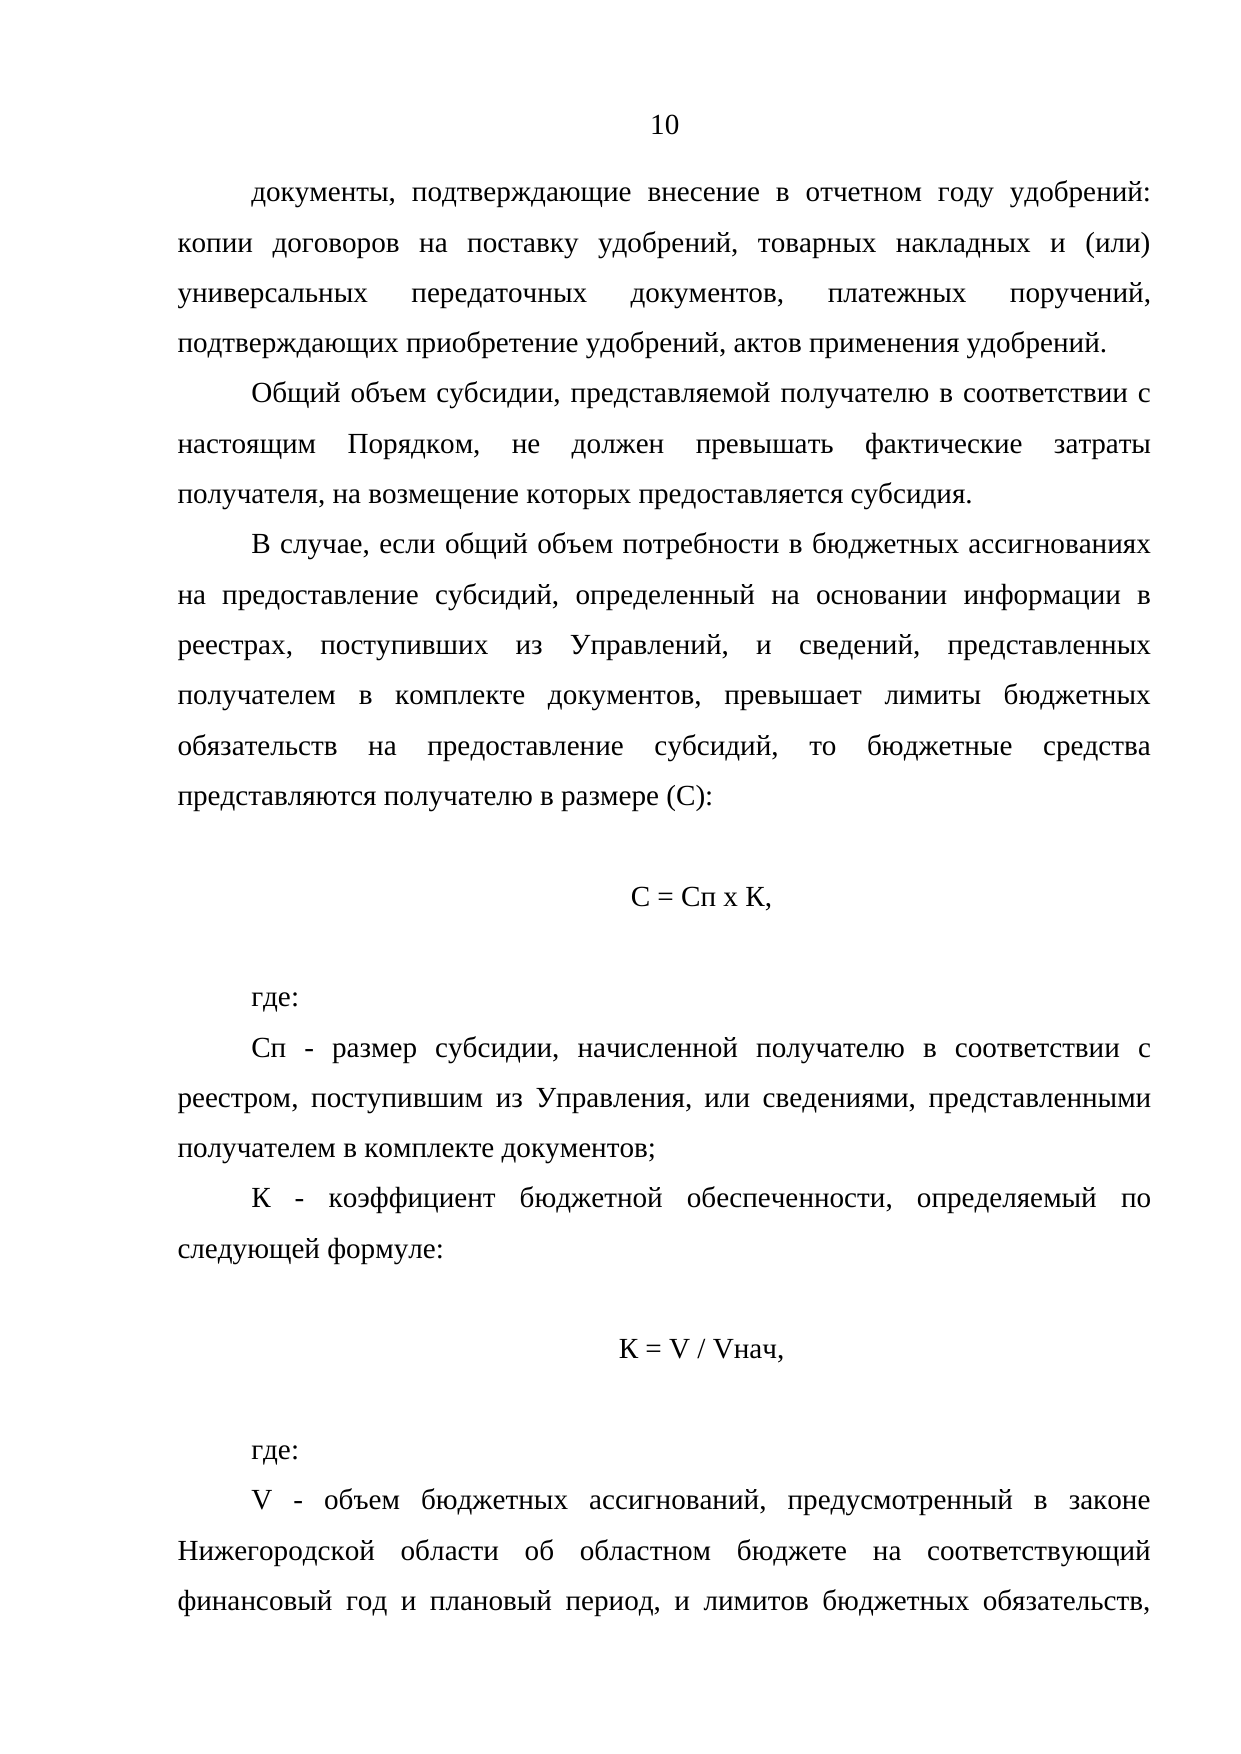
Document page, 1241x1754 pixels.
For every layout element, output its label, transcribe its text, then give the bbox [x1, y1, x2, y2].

text Cп - размер субсидии, начисленной получателю в соответствии с реестром, поступившим из Управления, или сведениями, представленными получателем в комплекте документов; [177, 1030, 1152, 1164]
text где: [177, 1432, 1152, 1466]
text К = V / Vнач, [177, 1332, 1152, 1365]
text К - коэффициент бюджетной обеспеченности, определяемый по следующей формуле: [177, 1181, 1152, 1264]
text где: [177, 979, 1152, 1013]
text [177, 1482, 1152, 1617]
text В случае, если общий объем потребности в бюджетных ассигнованиях на предоставление субсидий, определенный на основании информации в реестрах, поступивших из Управлений, и сведений, представленных получателем в комплекте документов, превышает лимиты бюджетных обязательств на предоставление субсидий, то бюджетные средства представляются получателю в размере (С): [177, 527, 1152, 812]
text Общий объем субсидии, представляемой получателю в соответствии с настоящим Порядком, не должен превышать фактические затраты получателя, на возмещение которых предоставляется субсидия. [177, 376, 1152, 510]
text С = Cп x К, [177, 879, 1152, 912]
text документы, подтверждающие внесение в отчетном году удобрений: копии договоров на поставку удобрений, товарных накладных и (или) универсальных передаточных документов, платежных поручений, подтверждающих приобретение удобрений, актов применения удобрений. [177, 174, 1152, 359]
